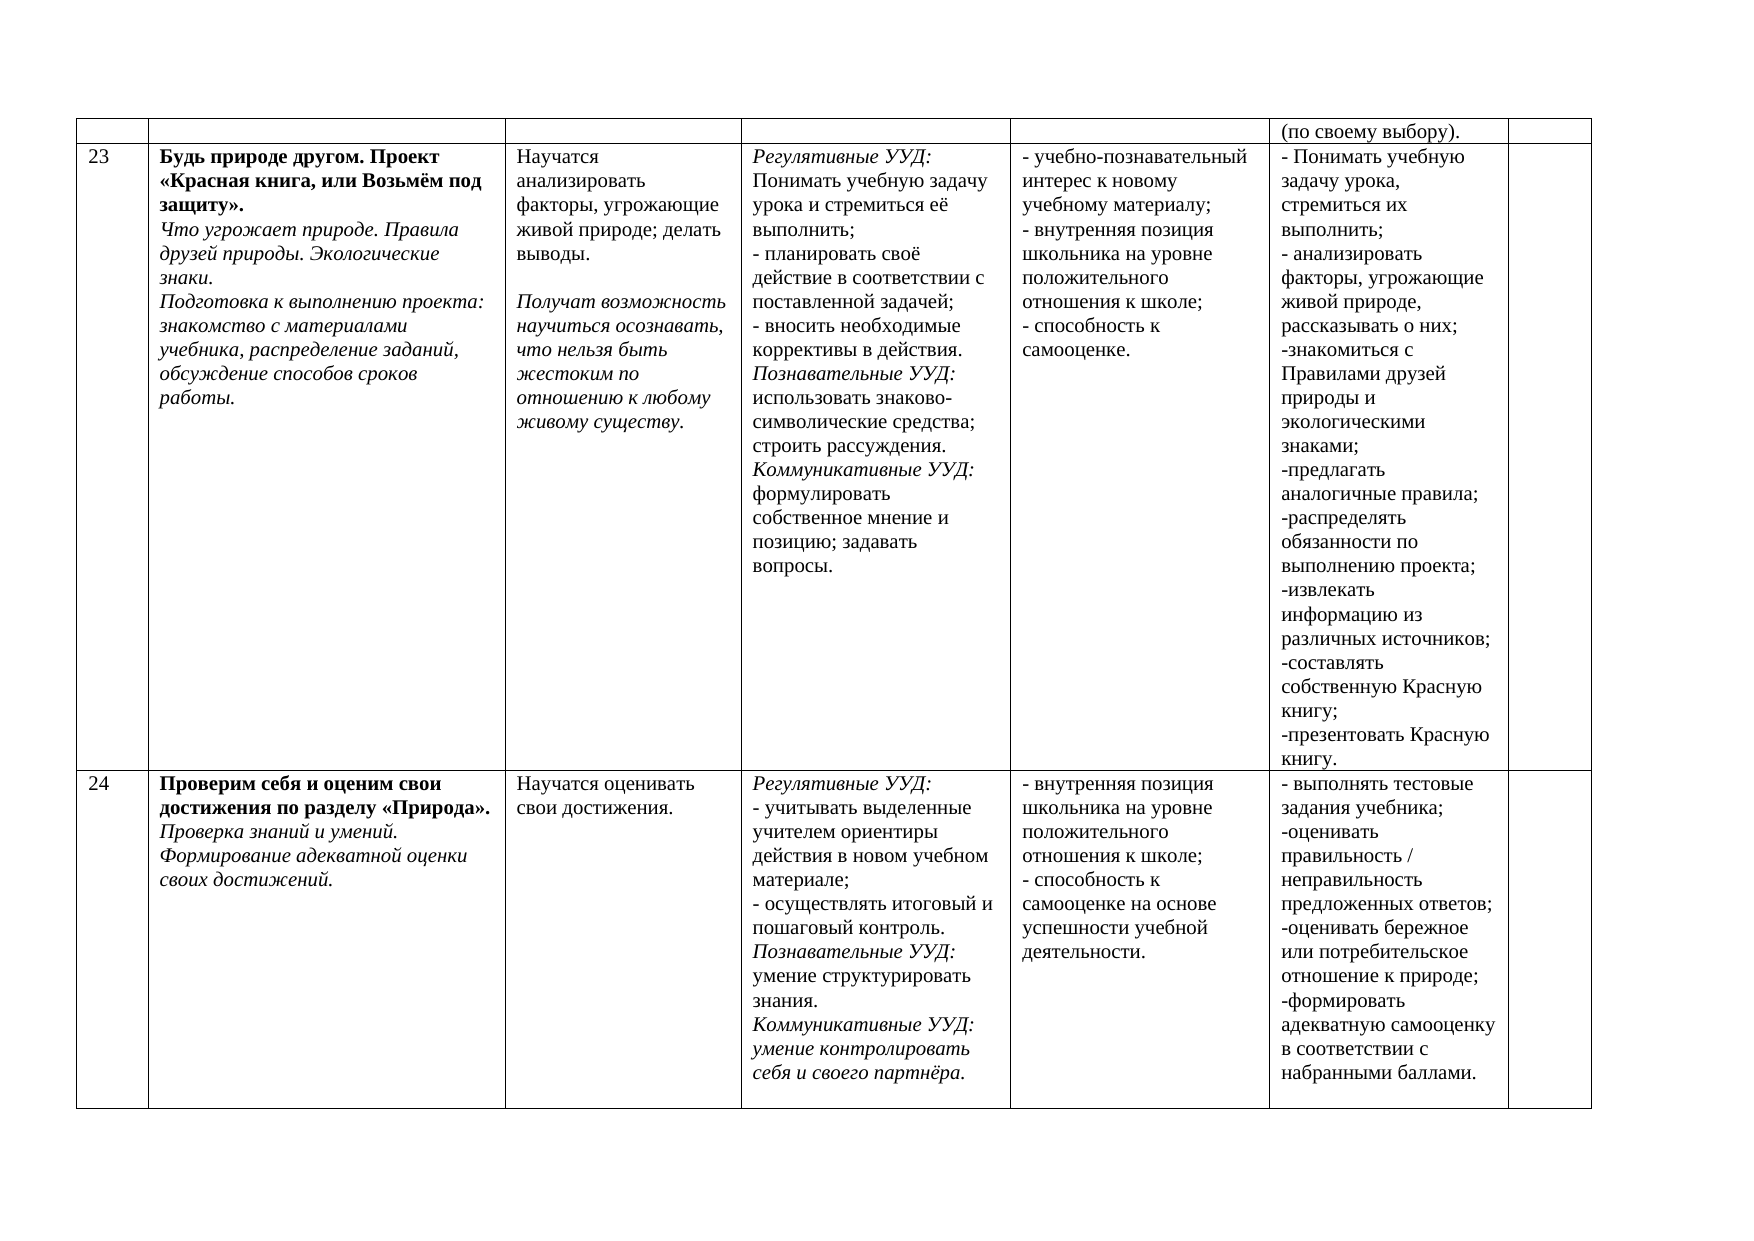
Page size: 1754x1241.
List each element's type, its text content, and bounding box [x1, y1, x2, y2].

table_cell Регулятивные УУД: - учитывать выделенные учителем ориентиры действия в новом учебном материале; - осуществлять итоговый и пошаговый контроль. Познавательные УУД: умение структурировать знания. Коммуникативные УУД: умение контролировать себя и своего партнёра. [742, 771, 1010, 1108]
table_cell Научатся оценивать свои достижения. [506, 771, 741, 1108]
table_cell Научатся анализировать факторы, угрожающие живой природе; делать выводы. Получат возможность научиться осознавать, что нельзя быть жестоким по отношению к любому живому существу. [506, 144, 741, 770]
table_cell Проверим себя и оценим свои достижения по разделу «Природа». Проверка знаний и умений. Формирование адекватной оценки своих достижений. [149, 771, 505, 1108]
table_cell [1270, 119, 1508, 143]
table_cell - Понимать учебную задачу урока, стремиться их выполнить; - анализировать факторы, угрожающие живой природе, рассказывать о них; -знакомиться с Правилами друзей природы и экологическими знаками; -предлагать аналогичные правила; -распределять обязанности по выполнению проекта; -извлекать информацию из различных источников; -составлять собственную Красную книгу; -презентовать Красную книгу. [1270, 144, 1508, 770]
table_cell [1011, 119, 1269, 143]
table_cell [1509, 771, 1591, 1108]
table_cell [1509, 119, 1591, 143]
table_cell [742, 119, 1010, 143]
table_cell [506, 119, 741, 143]
table_cell 23 [77, 144, 148, 770]
table_cell - учебно-познавательный интерес к новому учебному материалу; - внутренняя позиция школьника на уровне положительного отношения к школе; - способность к самооценке. [1011, 144, 1269, 770]
table_cell 24 [77, 771, 148, 1108]
table_cell - выполнять тестовые задания учебника; -оценивать правильность / неправильность предложенных ответов; -оценивать бережное или потребительское отношение к природе; -формировать адекватную самооценку в соответствии с набранными баллами. [1270, 771, 1508, 1108]
table_cell - внутренняя позиция школьника на уровне положительного отношения к школе; - способность к самооценке на основе успешности учебной деятельности. [1011, 771, 1269, 1108]
table_cell 22 [77, 119, 148, 143]
table_cell [1509, 144, 1591, 770]
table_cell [149, 119, 505, 143]
table_cell Регулятивные УУД: Понимать учебную задачу урока и стремиться её выполнить; - планировать своё действие в соответствии с поставленной задачей; - вносить необходимые коррективы в действия. Познавательные УУД: использовать знаково-символические средства; строить рассуждения. Коммуникативные УУД: формулировать собственное мнение и позицию; задавать вопросы. [742, 144, 1010, 770]
table_cell Будь природе другом. Проект «Красная книга, или Возьмём под защиту». Что угрожает природе. Правила друзей природы. Экологические знаки. Подготовка к выполнению проекта: знакомство с материалами учебника, распределение заданий, обсуждение способов сроков работы. [149, 144, 505, 770]
